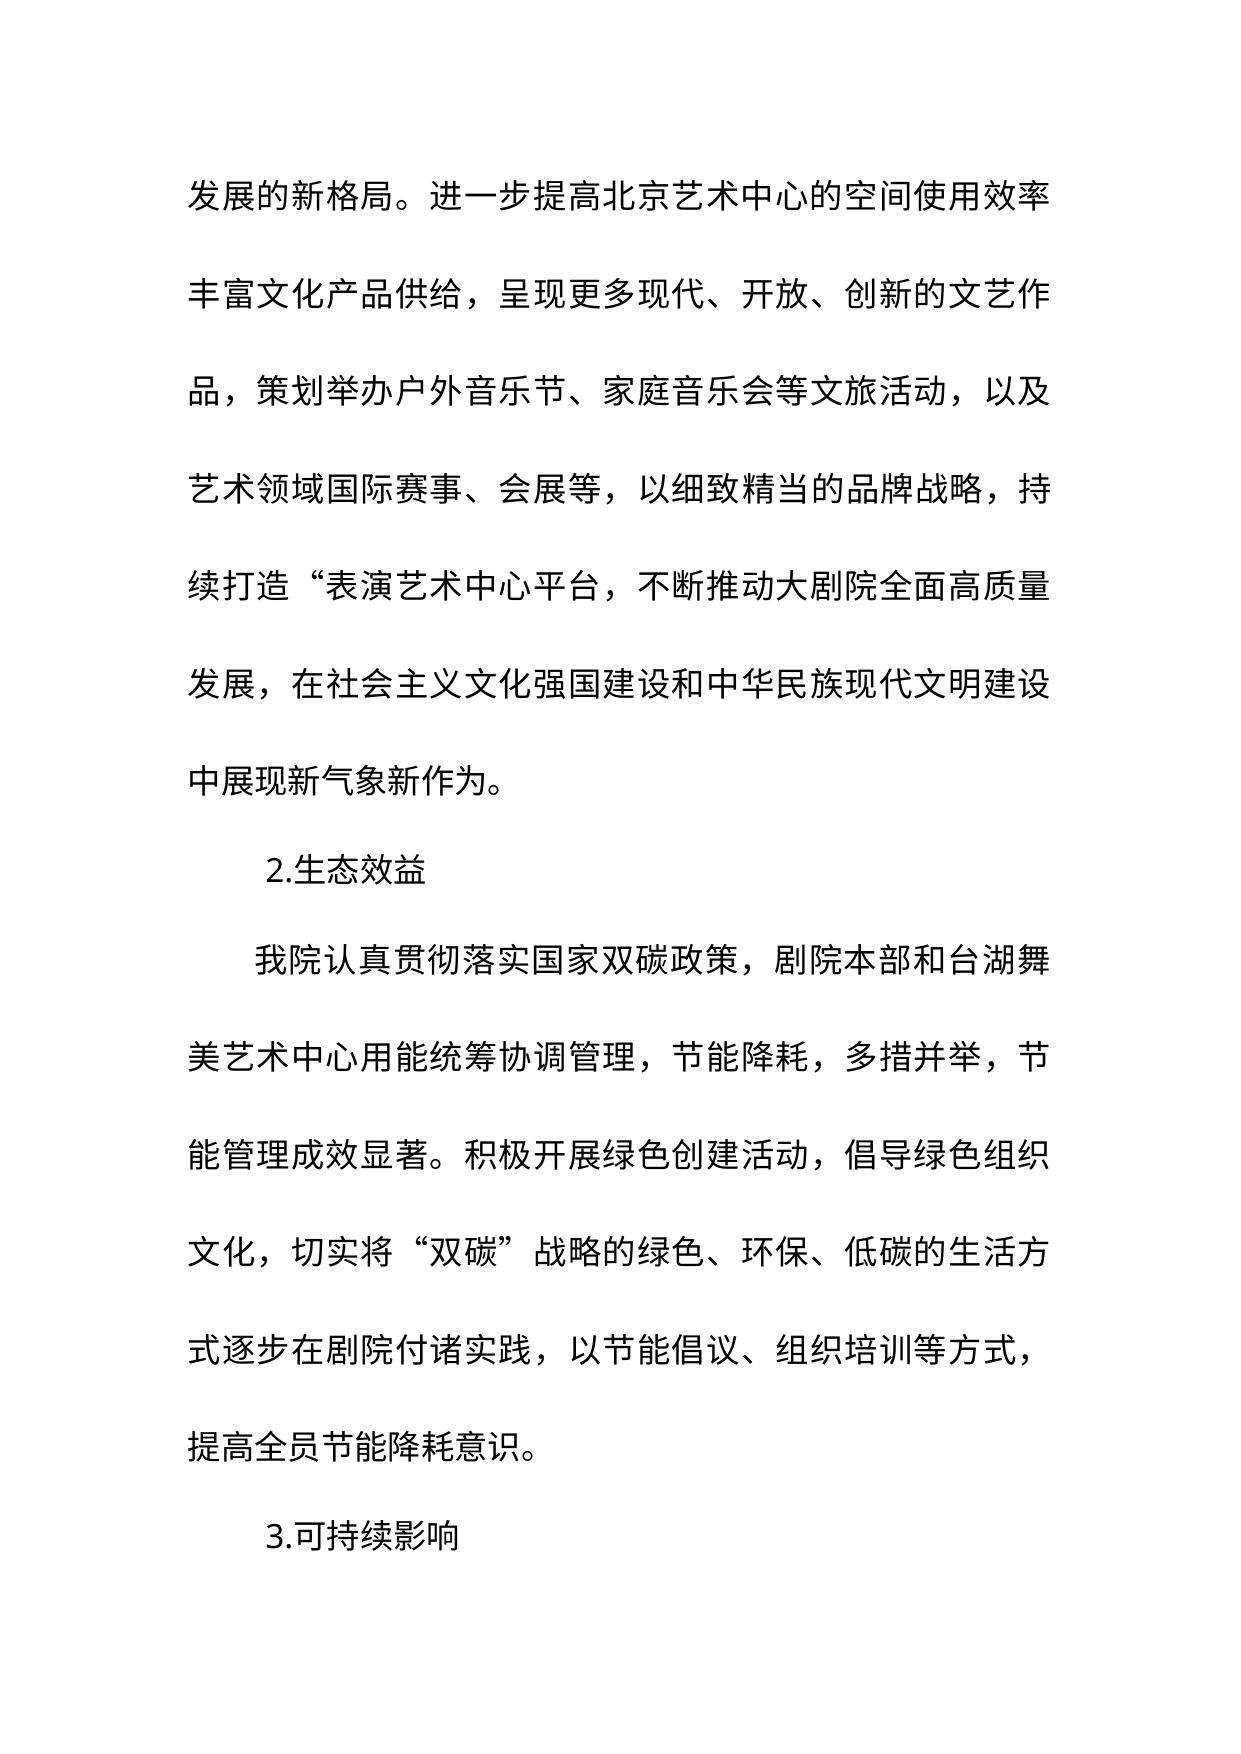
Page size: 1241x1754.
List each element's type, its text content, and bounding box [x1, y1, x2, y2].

text 3.可持续影响 [198, 1502, 1053, 1567]
text 我院认真贯彻落实国家双碳政策，剧院本部和台湖舞美艺术中心用能统筹协调管理，节能降耗，多措并举，节能管理成效显著。积极开展绿色创建活动，倡导绿色组织文化，切实将“双碳”战略的绿色、环保、低碳的生活方式逐步在剧院付诸实践，以节能倡议、组织培训等方式，提高全员节能降耗意识。 [187, 925, 1053, 1478]
text 发展的新格局。进一步提高北京艺术中心的空间使用效率，丰富文化产品供给，呈现更多现代、开放、创新的文艺作品，策划举办户外音乐节、家庭音乐会等文旅活动，以及艺术领域国际赛事、会展等，以细致精当的品牌战略，持续打造“表演艺术中心平台，不断推动大剧院全面高质量发展，在社会主义文化强国建设和中华民族现代文明建设中展现新气象新作为。 [187, 162, 1053, 812]
text 2.生态效益 [198, 836, 1053, 901]
